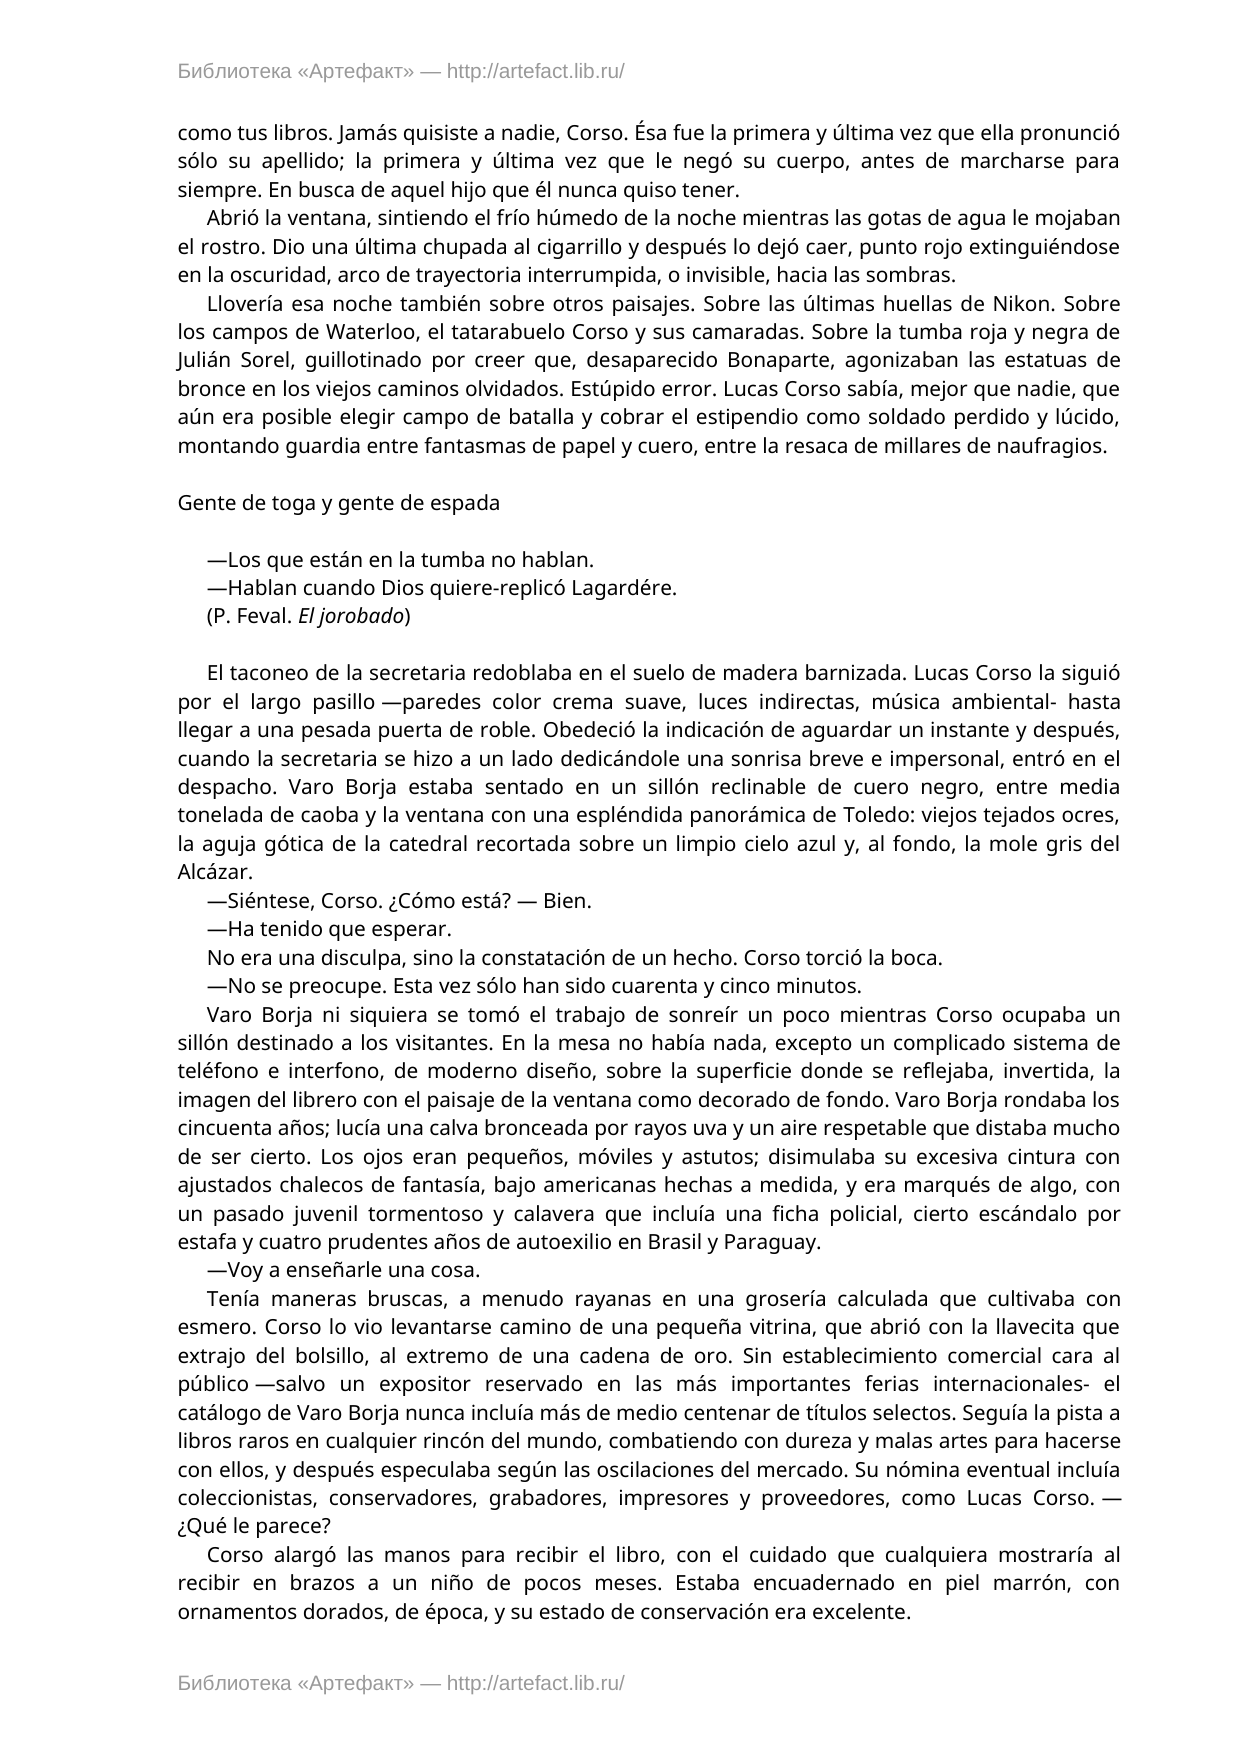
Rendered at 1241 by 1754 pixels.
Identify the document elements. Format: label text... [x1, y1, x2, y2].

text No era una disculpa, sino la constatación de un hecho. Corso torció la boca. [177, 943, 1122, 971]
text —No se preocupe. Esta vez sólo han sido cuarenta y cinco minutos. [177, 971, 1122, 1000]
text Gente de toga y gente de espada [177, 488, 1122, 516]
text El taconeo de la secretaria redoblaba en el suelo de madera barnizada. Lucas Corso la siguió por el largo pasillo —paredes color crema suave, luces indirectas, música ambiental- hasta llegar a una pesada puerta de roble. Obedeció la indicación de aguardar un instante y después, cuando la secretaria se hizo a un lado dedicándole una sonrisa breve e impersonal, entró en el despacho. Varo Borja estaba sentado en un sillón reclinable de cuero negro, entre media tonelada de caoba y la ventana con una espléndida panorámica de Toledo: viejos tejados ocres, la aguja gótica de la catedral recortada sobre un limpio cielo azul y, al fondo, la mole gris del Alcázar. [177, 658, 1122, 886]
text Corso alargó las manos para recibir el libro, con el cuidado que cualquiera mostraría al recibir en brazos a un niño de pocos meses. Estaba encuadernado en piel marrón, con ornamentos dorados, de época, y su estado de conservación era excelente. [177, 1540, 1122, 1625]
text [177, 118, 1122, 203]
text Varo Borja ni siquiera se tomó el trabajo de sonreír un poco mientras Corso ocupaba un sillón destinado a los visitantes. En la mesa no había nada, excepto un complicado sistema de teléfono e interfono, de moderno diseño, sobre la superficie donde se reflejaba, invertida, la imagen del librero con el paisaje de la ventana como decorado de fondo. Varo Borja rondaba los cincuenta años; lucía una calva bronceada por rayos uva y un aire respetable que distaba mucho de ser cierto. Los ojos eran pequeños, móviles y astutos; disimulaba su excesiva cintura con ajustados chalecos de fantasía, bajo americanas hechas a medida, y era marqués de algo, con un pasado juvenil tormentoso y calavera que incluía una ficha policial, cierto escándalo por estafa y cuatro prudentes años de autoexilio en Brasil y Paraguay. [177, 1000, 1122, 1256]
text —Hablan cuando Dios quiere-replicó Lagardére. [177, 573, 1122, 602]
text Llovería esa noche también sobre otros paisajes. Sobre las últimas huellas de Nikon. Sobre los campos de Waterloo, el tatarabuelo Corso y sus camaradas. Sobre la tumba roja y negra de Julián Sorel, guillotinado por creer que, desaparecido Bonaparte, agonizaban las estatuas de bronce en los viejos caminos olvidados. Estúpido error. Lucas Corso sabía, mejor que nadie, que aún era posible elegir campo de batalla y cobrar el estipendio como soldado perdido y lúcido, montando guardia entre fantasmas de papel y cuero, entre la resaca de millares de naufragios. [177, 289, 1122, 459]
text Abrió la ventana, sintiendo el frío húmedo de la noche mientras las gotas de agua le mojaban el rostro. Dio una última chupada al cigarrillo y después lo dejó caer, punto rojo extinguiéndose en la oscuridad, arco de trayectoria interrumpida, o invisible, hacia las sombras. [177, 203, 1122, 289]
text —Siéntese, Corso. ¿Cómo está? — Bien. [177, 886, 1122, 914]
text —Ha tenido que esperar. [177, 914, 1122, 943]
text —Los que están en la tumba no hablan. [177, 545, 1122, 573]
text Tenía maneras bruscas, a menudo rayanas en una grosería calculada que cultivaba con esmero. Corso lo vio levantarse camino de una pequeña vitrina, que abrió con la llavecita que extrajo del bolsillo, al extremo de una cadena de oro. Sin establecimiento comercial cara al público —salvo un expositor reservado en las más importantes ferias internacionales- el catálogo de Varo Borja nunca incluía más de medio centenar de títulos selectos. Seguía la pista a libros raros en cualquier rincón del mundo, combatiendo con dureza y malas artes para hacerse con ellos, y después especulaba según las oscilaciones del mercado. Su nómina eventual incluía coleccionistas, conservadores, grabadores, impresores y proveedores, como Lucas Corso. — ¿Qué le parece? [177, 1284, 1122, 1540]
text (P. Feval. El jorobado) [177, 602, 1122, 630]
text —Voy a enseñarle una cosa. [177, 1256, 1122, 1284]
